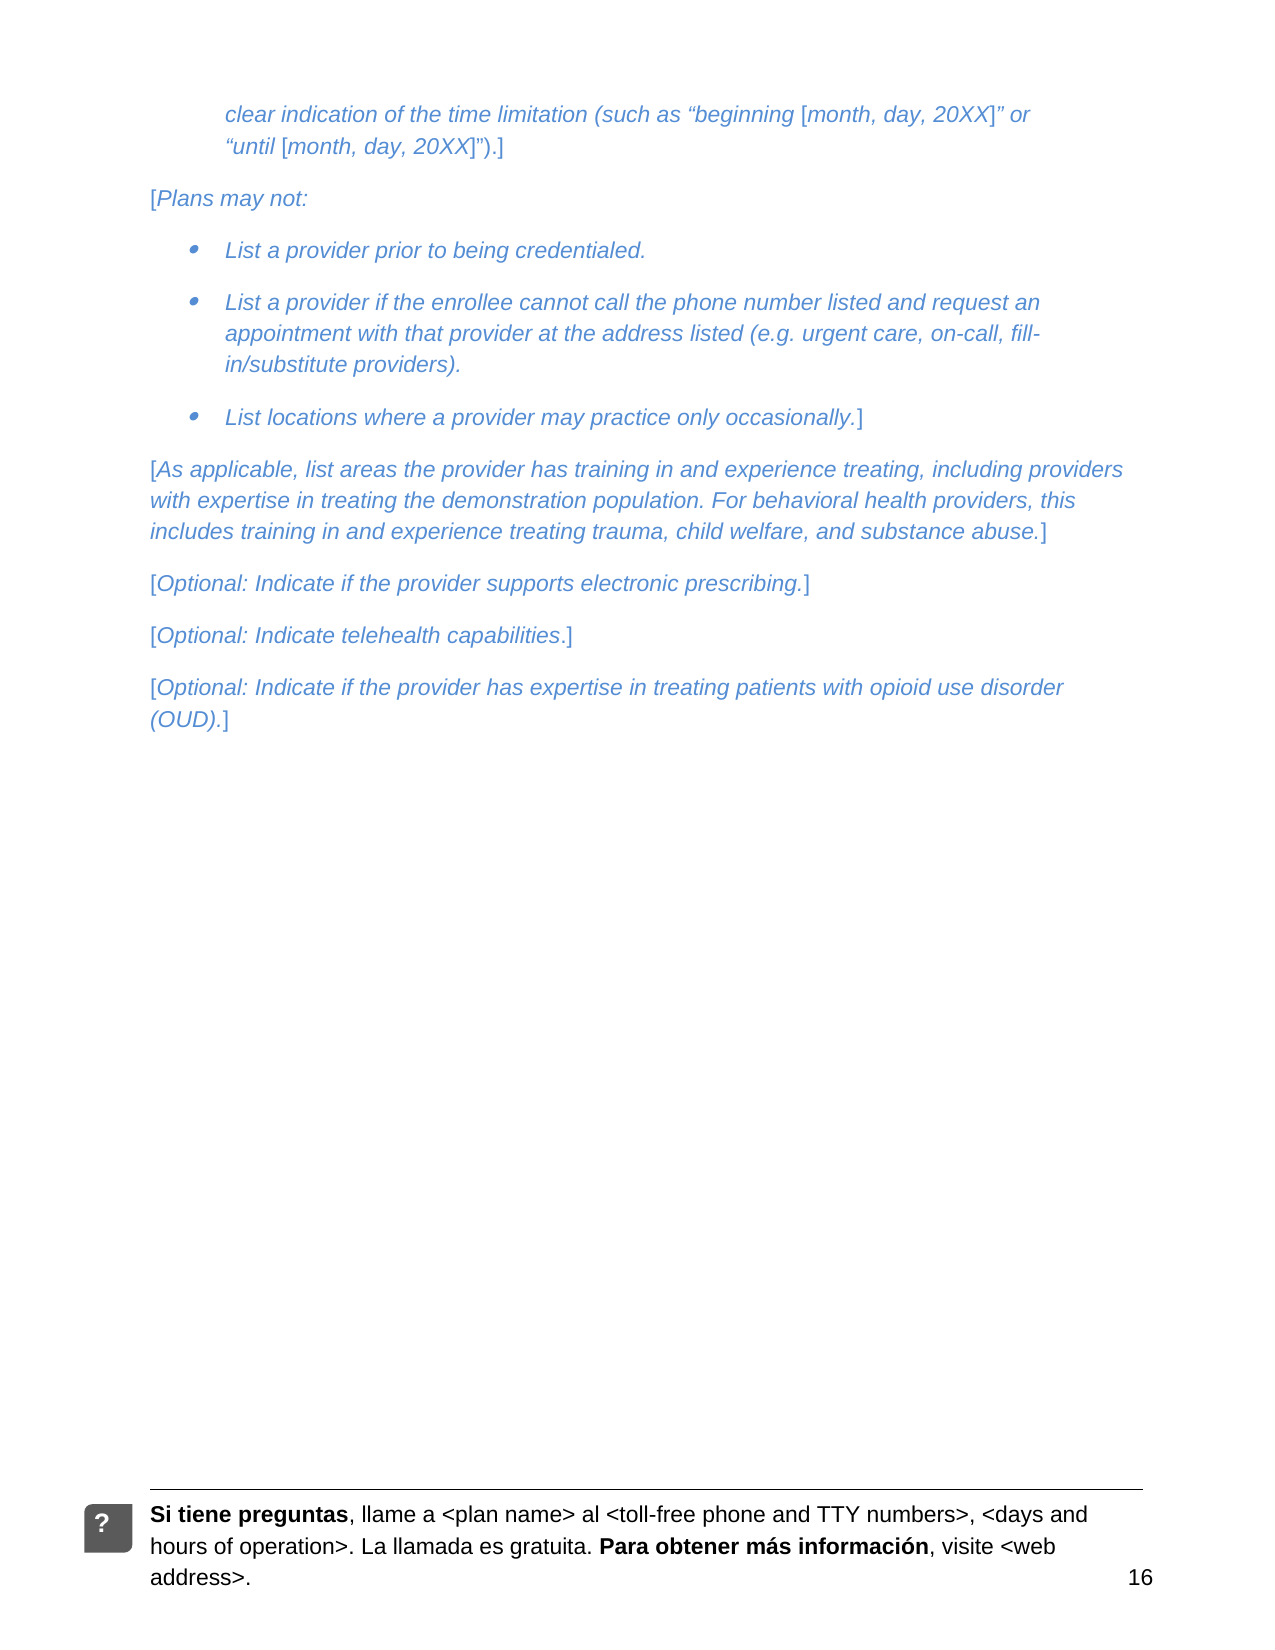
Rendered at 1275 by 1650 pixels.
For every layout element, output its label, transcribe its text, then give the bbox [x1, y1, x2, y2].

text [Optional: Indicate if the provider supports electronic prescribing.] [150, 567, 1143, 598]
text [Plans may not: [150, 181, 1068, 212]
list List locations where a provider may practice only occasionally.] [187, 400, 1068, 431]
list List a provider prior to being credentialed. [187, 233, 1068, 264]
text [As applicable, list areas the provider has training in and experience treating, including providers with expertise in treating the demonstration population. For behavioral health providers, this includes training in and experience treating trauma, child welfare, and substance abuse.] [150, 452, 1143, 546]
text [Optional: Indicate telehealth capabilities.] [150, 619, 1143, 650]
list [187, 98, 1068, 160]
list List a provider if the enrollee cannot call the phone number listed and request an appointment with that provider at the address listed (e.g. urgent care, on-call, fill-in/substitute providers). [187, 285, 1068, 379]
text [Optional: Indicate if the provider has expertise in treating patients with opioid use disorder (OUD).] [150, 671, 1143, 733]
